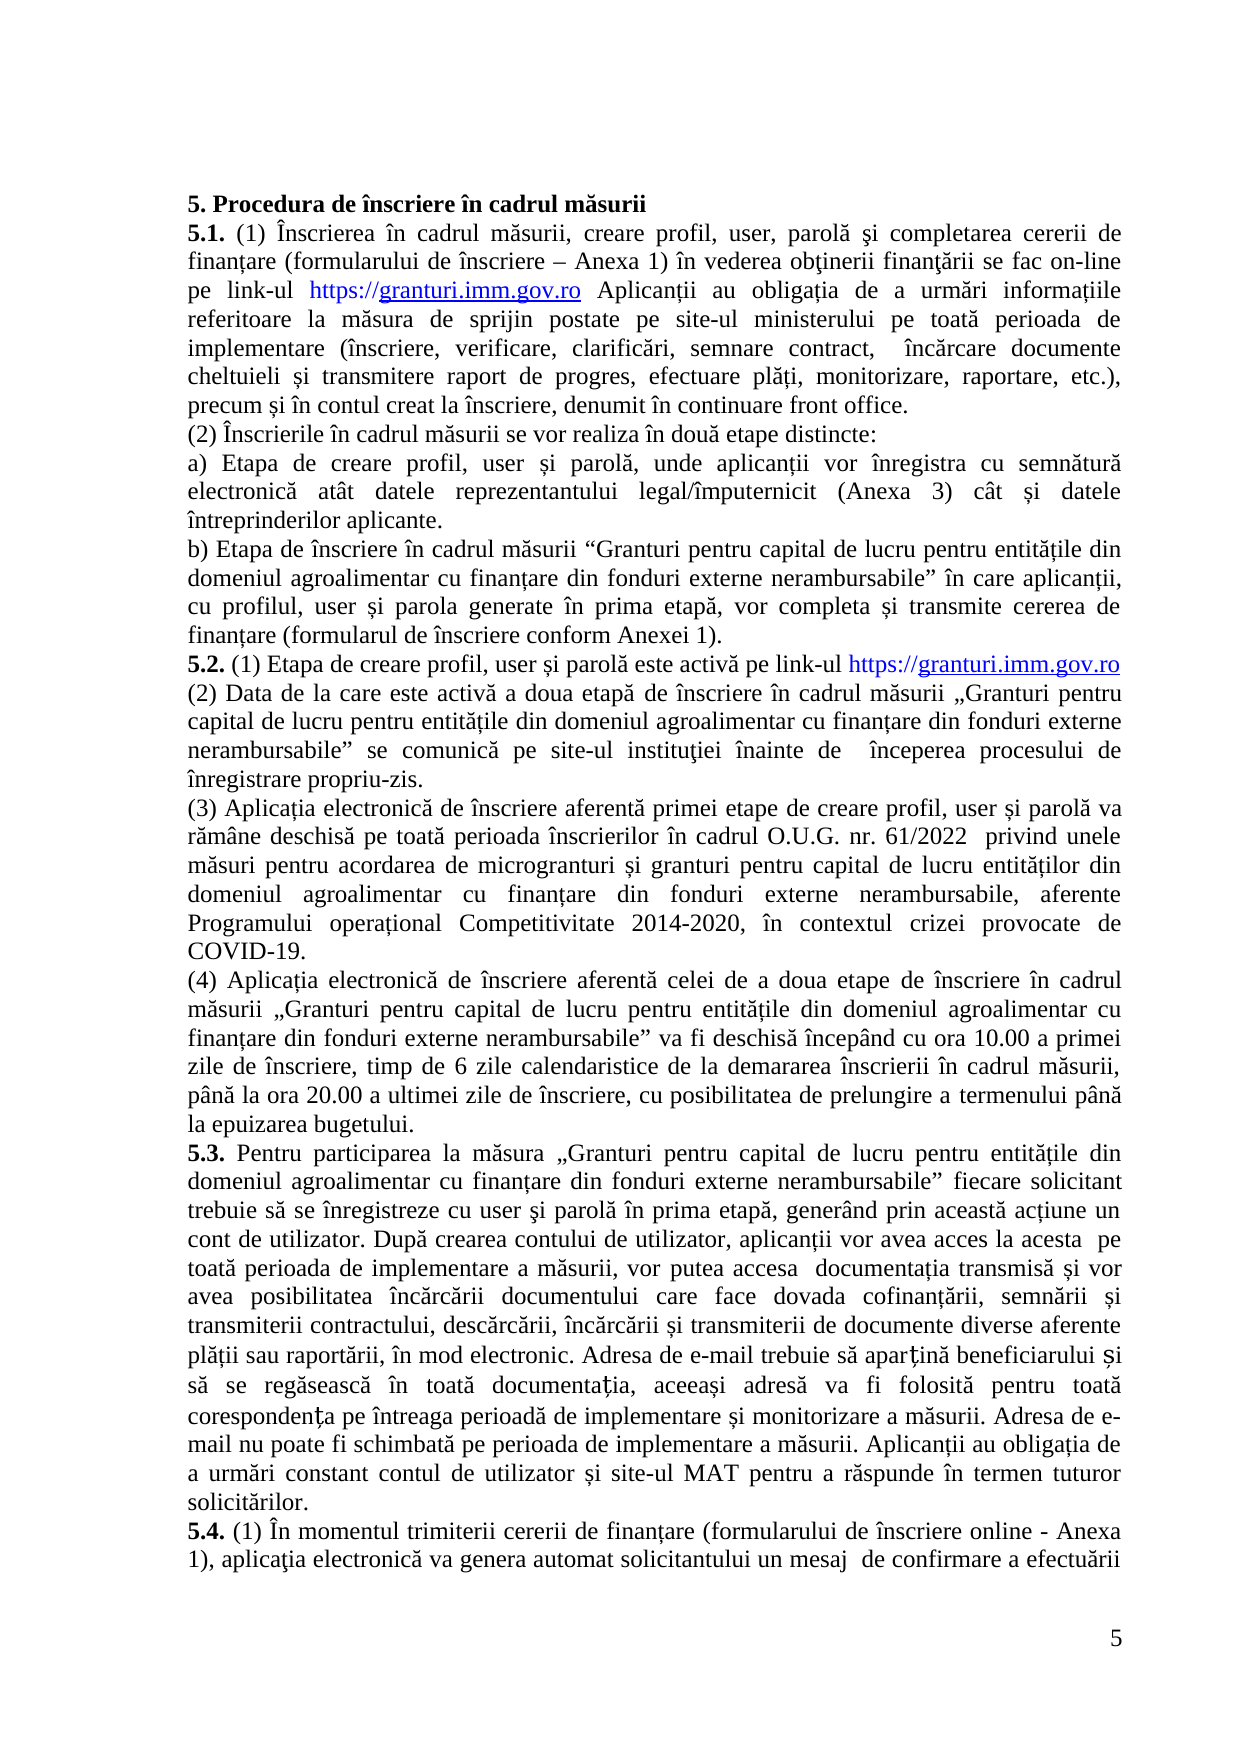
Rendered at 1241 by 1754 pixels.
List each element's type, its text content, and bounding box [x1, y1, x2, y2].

text 5. Procedura de înscriere în cadrul măsurii [187, 189, 1122, 218]
text (4) Aplicația electronică de înscriere aferentă celei de a doua etape de înscriere în cadrul măsurii „Granturi pentru capital de lucru pentru entitățile din domeniul agroalimentar cu finanțare din fonduri externe nerambursabile” va fi deschisă începând cu ora 10.00 a primei zile de înscriere, timp de 6 zile calendaristice de la demararea înscrierii în cadrul măsurii, până la ora 20.00 a ultimei zile de înscriere, cu posibilitatea de prelungire a termenului până la epuizarea bugetului. [187, 965, 1122, 1138]
text 5.1. (1) Înscrierea în cadrul măsurii, creare profil, user, parolă şi completarea cererii de finanțare (formularului de înscriere – Anexa 1) în vederea obţinerii finanţării se fac on-line pe link-ul https://granturi.imm.gov.ro Aplicanții au obligația de a urmări informațiile referitoare la măsura de sprijin postate pe site-ul ministerului pe toată perioada de implementare (înscriere, verificare, clarificări, semnare contract, încărcare documente cheltuieli și transmitere raport de progres, efectuare plăți, monitorizare, raportare, etc.), precum și în contul creat la înscriere, denumit în continuare front office. [187, 218, 1122, 419]
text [187, 1516, 1122, 1573]
text b) Etapa de înscriere în cadrul măsurii “Granturi pentru capital de lucru pentru entitățile din domeniul agroalimentar cu finanțare din fonduri externe nerambursabile” în care aplicanții, cu profilul, user și parola generate în prima etapă, vor completa și transmite cererea de finanțare (formularul de înscriere conform Anexei 1). [187, 534, 1122, 649]
text (2) Înscrierile în cadrul măsurii se vor realiza în două etape distincte: [187, 419, 1122, 448]
text 5.2. (1) Etapa de creare profil, user și parolă este activă pe link-ul https://granturi.imm.gov.ro [187, 649, 1122, 678]
text a) Etapa de creare profil, user și parolă, unde aplicanții vor înregistra cu semnătură electronică atât datele reprezentantului legal/împuternicit (Anexa 3) cât și datele întreprinderilor aplicante. [187, 448, 1122, 534]
text (2) Data de la care este activă a doua etapă de înscriere în cadrul măsurii „Granturi pentru capital de lucru pentru entitățile din domeniul agroalimentar cu finanțare din fonduri externe nerambursabile” se comunică pe site-ul instituţiei înainte de începerea procesului de înregistrare propriu-zis. [187, 678, 1122, 793]
text 5.3. Pentru participarea la măsura „Granturi pentru capital de lucru pentru entitățile din domeniul agroalimentar cu finanțare din fonduri externe nerambursabile” fiecare solicitant trebuie să se înregistreze cu user şi parolă în prima etapă, generând prin această acțiune un cont de utilizator. După crearea contului de utilizator, aplicanții vor avea acces la acesta pe toată perioada de implementare a măsurii, vor putea accesa documentația transmisă și vor avea posibilitatea încărcării documentului care face dovada cofinanțării, semnării și transmiterii contractului, descărcării, încărcării și transmiterii de documente diverse aferente plății sau raportării, în mod electronic. Adresa de e-mail trebuie să aparțină beneficiarului și să se regăsească în toată documentația, aceeași adresă va fi folosită pentru toată corespondența pe întreaga perioadă de implementare și monitorizare a măsurii. Adresa de e-mail nu poate fi schimbată pe perioada de implementare a măsurii. Aplicanții au obligația de a urmări constant contul de utilizator și site-ul MAT pentru a răspunde în termen tuturor solicitărilor. [187, 1138, 1122, 1516]
text (3) Aplicația electronică de înscriere aferentă primei etape de creare profil, user și parolă va rămâne deschisă pe toată perioada înscrierilor în cadrul O.U.G. nr. 61/2022 privind unele măsuri pentru acordarea de microgranturi și granturi pentru capital de lucru entităților din domeniul agroalimentar cu finanțare din fonduri externe nerambursabile, aferente Programului operațional Competitivitate 2014-2020, în contextul crizei provocate de COVID-19. [187, 793, 1122, 965]
